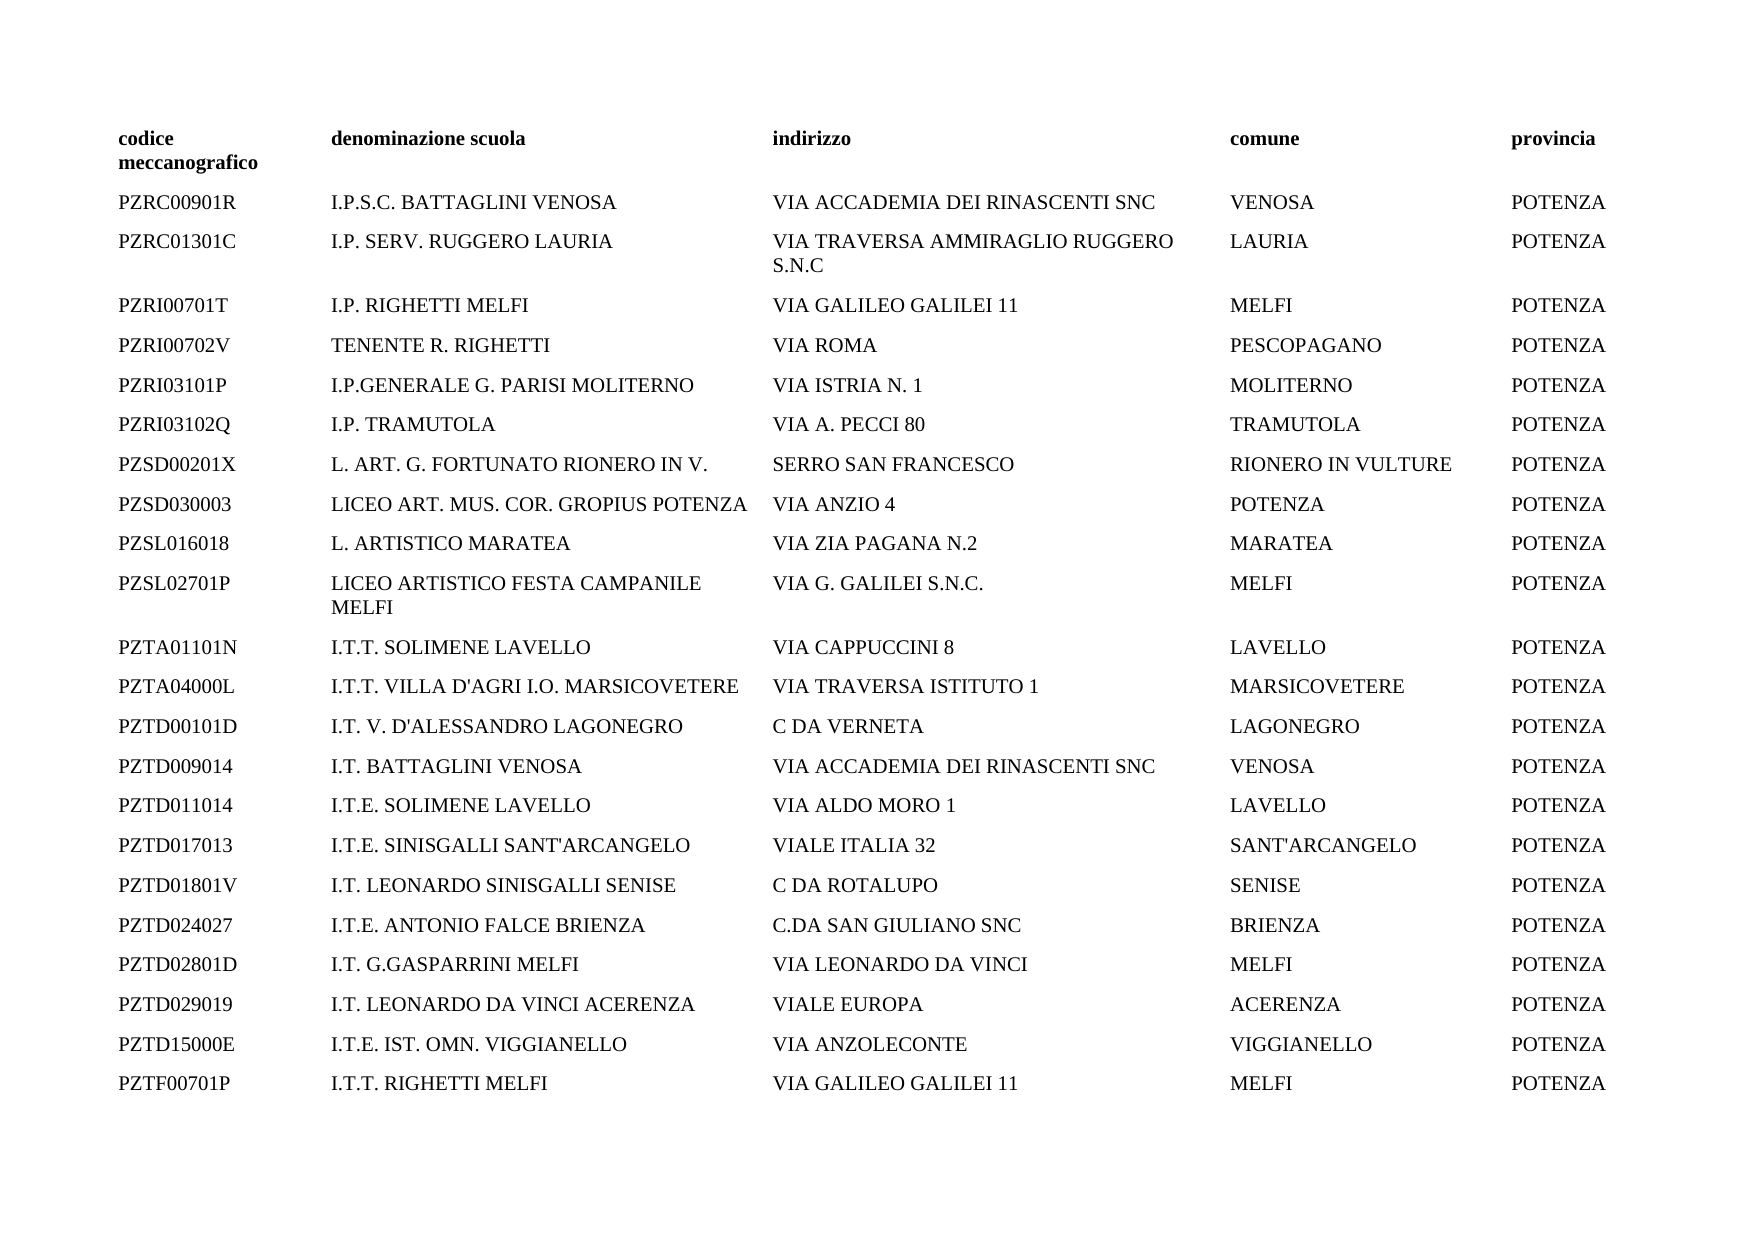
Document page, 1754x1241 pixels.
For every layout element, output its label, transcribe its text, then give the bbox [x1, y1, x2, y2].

table_cell POTENZA [1504, 905, 1614, 944]
table_cell POTENZA [1504, 365, 1614, 404]
table_cell POTENZA [1504, 404, 1614, 444]
table_cell POTENZA [1504, 706, 1614, 746]
table_cell RIONERO IN VULTURE [1222, 444, 1503, 484]
table_cell POTENZA [1504, 484, 1614, 523]
table_cell POTENZA [1504, 944, 1614, 984]
table_cell POTENZA [1222, 484, 1503, 523]
table_cell POTENZA [1504, 1064, 1614, 1103]
table_cell L. ART. G. FORTUNATO RIONERO IN V. [323, 444, 764, 484]
table_cell I.T.E. SOLIMENE LAVELLO [323, 786, 764, 825]
table_cell VIA ROMA [765, 325, 1222, 365]
table_cell I.T.T. SOLIMENE LAVELLO [323, 627, 764, 667]
table_cell BRIENZA [1222, 905, 1503, 944]
table_cell LAVELLO [1222, 786, 1503, 825]
table_cell TENENTE R. RIGHETTI [323, 325, 764, 365]
table_cell PZTD02801D [110, 944, 323, 984]
table_cell PZSD00201X [110, 444, 323, 484]
table_cell VIA ZIA PAGANA N.2 [765, 524, 1222, 563]
table_cell ACERENZA [1222, 984, 1503, 1024]
table_cell VIA CAPPUCCINI 8 [765, 627, 1222, 667]
table_cell POTENZA [1504, 325, 1614, 365]
table_cell C DA ROTALUPO [765, 865, 1222, 905]
table_cell POTENZA [1504, 563, 1614, 627]
table_cell LAGONEGRO [1222, 706, 1503, 746]
table_cell VIA TRAVERSA AMMIRAGLIO RUGGERO S.N.C [765, 222, 1222, 285]
table_cell PESCOPAGANO [1222, 325, 1503, 365]
table_cell PZTA01101N [110, 627, 323, 667]
table_cell MELFI [1222, 1064, 1503, 1103]
table_cell POTENZA [1504, 222, 1614, 285]
table_cell VIALE ITALIA 32 [765, 825, 1222, 865]
table_cell POTENZA [1504, 865, 1614, 905]
table_cell PZTA04000L [110, 667, 323, 706]
table_cell I.P. TRAMUTOLA [323, 404, 764, 444]
table_cell PZTF00701P [110, 1064, 323, 1103]
table_cell VIGGIANELLO [1222, 1024, 1503, 1063]
table_cell POTENZA [1504, 825, 1614, 865]
table_cell LICEO ARTISTICO FESTA CAMPANILE MELFI [323, 563, 764, 627]
table_cell PZTD009014 [110, 746, 323, 786]
table_cell I.T. V. D'ALESSANDRO LAGONEGRO [323, 706, 764, 746]
table_cell PZTD024027 [110, 905, 323, 944]
table_header comune [1222, 118, 1503, 182]
table_cell MARATEA [1222, 524, 1503, 563]
table_cell PZRI00702V [110, 325, 323, 365]
table_cell I.P. RIGHETTI MELFI [323, 285, 764, 325]
table_header denominazione scuola [323, 118, 764, 182]
table_cell VIALE EUROPA [765, 984, 1222, 1024]
table_cell VIA G. GALILEI S.N.C. [765, 563, 1222, 627]
table_cell I.P.GENERALE G. PARISI MOLITERNO [323, 365, 764, 404]
table_cell C DA VERNETA [765, 706, 1222, 746]
table_cell VENOSA [1222, 182, 1503, 222]
table_cell VENOSA [1222, 746, 1503, 786]
table_cell I.T.E. IST. OMN. VIGGIANELLO [323, 1024, 764, 1063]
table_cell VIA LEONARDO DA VINCI [765, 944, 1222, 984]
table_cell PZSL02701P [110, 563, 323, 627]
table_cell PZRC01301C [110, 222, 323, 285]
table_cell PZTD00101D [110, 706, 323, 746]
table_cell MELFI [1222, 944, 1503, 984]
table_header codice meccanografico [110, 118, 323, 182]
table_cell MELFI [1222, 285, 1503, 325]
table_cell VIA TRAVERSA ISTITUTO 1 [765, 667, 1222, 706]
table_cell VIA A. PECCI 80 [765, 404, 1222, 444]
table_cell LICEO ART. MUS. COR. GROPIUS POTENZA [323, 484, 764, 523]
table_cell VIA ACCADEMIA DEI RINASCENTI SNC [765, 182, 1222, 222]
table_cell POTENZA [1504, 984, 1614, 1024]
table_cell POTENZA [1504, 524, 1614, 563]
table_cell VIA GALILEO GALILEI 11 [765, 1064, 1222, 1103]
table_cell MELFI [1222, 563, 1503, 627]
table_cell I.T.T. VILLA D'AGRI I.O. MARSICOVETERE [323, 667, 764, 706]
table_cell POTENZA [1504, 182, 1614, 222]
table_cell POTENZA [1504, 285, 1614, 325]
table_cell PZRI03101P [110, 365, 323, 404]
table_cell MARSICOVETERE [1222, 667, 1503, 706]
table_cell VIA ANZIO 4 [765, 484, 1222, 523]
table_cell LAURIA [1222, 222, 1503, 285]
table_cell POTENZA [1504, 746, 1614, 786]
table_cell PZSD030003 [110, 484, 323, 523]
table_header indirizzo [765, 118, 1222, 182]
table_cell I.T. G.GASPARRINI MELFI [323, 944, 764, 984]
table_cell MOLITERNO [1222, 365, 1503, 404]
table_cell VIA ISTRIA N. 1 [765, 365, 1222, 404]
table_cell SANT'ARCANGELO [1222, 825, 1503, 865]
table_cell I.T.E. ANTONIO FALCE BRIENZA [323, 905, 764, 944]
table_cell SENISE [1222, 865, 1503, 905]
table_cell POTENZA [1504, 786, 1614, 825]
table_header provincia [1504, 118, 1614, 182]
table_cell I.P. SERV. RUGGERO LAURIA [323, 222, 764, 285]
table_cell I.T.E. SINISGALLI SANT'ARCANGELO [323, 825, 764, 865]
table_cell LAVELLO [1222, 627, 1503, 667]
table_cell L. ARTISTICO MARATEA [323, 524, 764, 563]
table_cell I.P.S.C. BATTAGLINI VENOSA [323, 182, 764, 222]
table_cell I.T.T. RIGHETTI MELFI [323, 1064, 764, 1103]
table_cell PZTD011014 [110, 786, 323, 825]
table_cell PZTD029019 [110, 984, 323, 1024]
table_cell PZTD01801V [110, 865, 323, 905]
table_cell PZTD15000E [110, 1024, 323, 1063]
table_cell I.T. LEONARDO DA VINCI ACERENZA [323, 984, 764, 1024]
table_cell POTENZA [1504, 1024, 1614, 1063]
table_cell POTENZA [1504, 627, 1614, 667]
table_cell PZSL016018 [110, 524, 323, 563]
table_cell I.T. BATTAGLINI VENOSA [323, 746, 764, 786]
table_cell I.T. LEONARDO SINISGALLI SENISE [323, 865, 764, 905]
table_cell PZTD017013 [110, 825, 323, 865]
table_cell SERRO SAN FRANCESCO [765, 444, 1222, 484]
table_cell VIA ACCADEMIA DEI RINASCENTI SNC [765, 746, 1222, 786]
table_cell POTENZA [1504, 667, 1614, 706]
table_cell VIA ALDO MORO 1 [765, 786, 1222, 825]
table_cell VIA GALILEO GALILEI 11 [765, 285, 1222, 325]
table_cell PZRI00701T [110, 285, 323, 325]
table_cell PZRI03102Q [110, 404, 323, 444]
table_cell TRAMUTOLA [1222, 404, 1503, 444]
table_cell VIA ANZOLECONTE [765, 1024, 1222, 1063]
table_cell PZRC00901R [110, 182, 323, 222]
table_cell POTENZA [1504, 444, 1614, 484]
table_cell C.DA SAN GIULIANO SNC [765, 905, 1222, 944]
